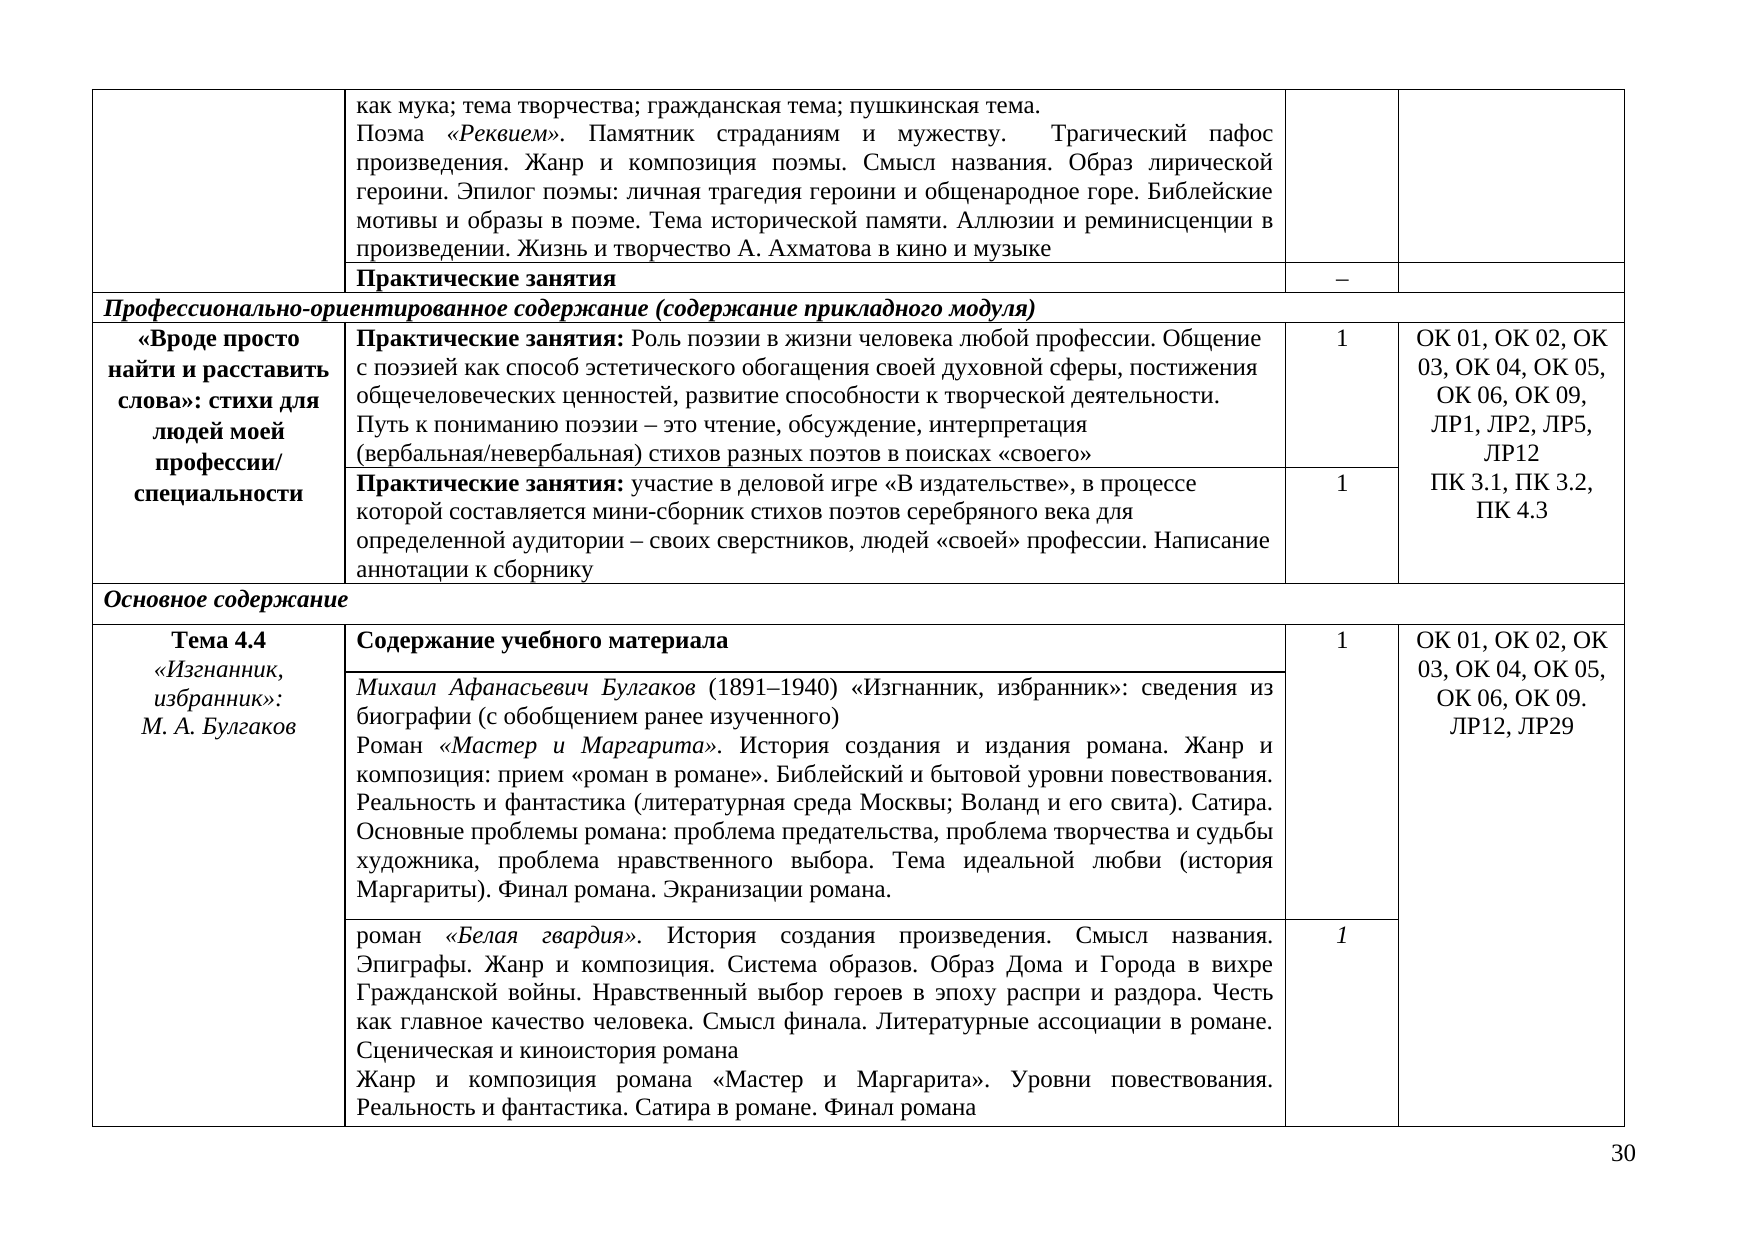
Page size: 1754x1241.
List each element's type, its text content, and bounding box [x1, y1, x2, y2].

table_cell 1 [1286, 323, 1398, 467]
table_cell 1 [1286, 920, 1398, 1126]
table_cell Основное содержание [93, 584, 1624, 624]
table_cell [346, 90, 1285, 262]
table_cell «Вроде просто найти и расставить слова»: стихи для людей моей профессии/ специальности [93, 323, 344, 583]
table_cell ОК 01, ОК 02, ОК 03, ОК 04, ОК 05, ОК 06, ОК 09, ЛР1, ЛР2, ЛР5, ЛР12 ПК 3.1, ПК 3.2, ПК 4.3 [1399, 323, 1624, 583]
table_cell ОК 01, ОК 02, ОК 03, ОК 04, ОК 05, ОК 06, ОК 09. ЛР12, ЛР29 [1399, 625, 1624, 1126]
table_cell Тема 4.4 «Изгнанник, избранник»: М. А. Булгаков [93, 625, 344, 1126]
table_cell [1399, 263, 1624, 292]
table_cell Практические занятия: участие в деловой игре «В издательстве», в процессе которой составляется мини-сборник стихов поэтов серебряного века для определенной аудитории – своих сверстников, людей «своей» профессии. Написание аннотации к сборнику [346, 468, 1285, 583]
table_cell Михаил Афанасьевич Булгаков (1891–1940) «Изгнанник, избранник»: сведения из биографии (с обобщением ранее изученного) Роман «Мастер и Маргарита». История создания и издания романа. Жанр и композиция: прием «роман в романе». Библейский и бытовой уровни повествования. Реальность и фантастика (литературная среда Москвы; Воланд и его свита). Сатира. Основные проблемы романа: проблема предательства, проблема творчества и судьбы художника, проблема нравственного выбора. Тема идеальной любви (история Маргариты). Финал романа. Экранизации романа. [346, 673, 1285, 919]
table_cell – [1286, 263, 1398, 292]
table_cell роман «Белая гвардия». История создания произведения. Смысл названия. Эпиграфы. Жанр и композиция. Система образов. Образ Дома и Города в вихре Гражданской войны. Нравственный выбор героев в эпоху распри и раздора. Честь как главное качество человека. Смысл финала. Литературные ассоциации в романе. Сценическая и киноистория романа Жанр и композиция романа «Мастер и Маргарита». Уровни повествования. Реальность и фантастика. Сатира в романе. Финал романа [346, 920, 1285, 1126]
table_cell Практические занятия: Роль поэзии в жизни человека любой профессии. Общение с поэзией как способ эстетического обогащения своей духовной сферы, постижения общечеловеческих ценностей, развитие способности к творческой деятельности. Путь к пониманию поэзии – это чтение, обсуждение, интерпретация (вербальная/невербальная) стихов разных поэтов в поисках «своего» [346, 323, 1285, 467]
table_cell Практические занятия [346, 263, 1285, 292]
table_cell 1 [1286, 625, 1398, 919]
table_cell Содержание учебного материала [346, 625, 1285, 671]
table_cell 1 [1286, 468, 1398, 583]
table_cell Профессионально-ориентированное содержание (содержание прикладного модуля) [93, 293, 1624, 322]
